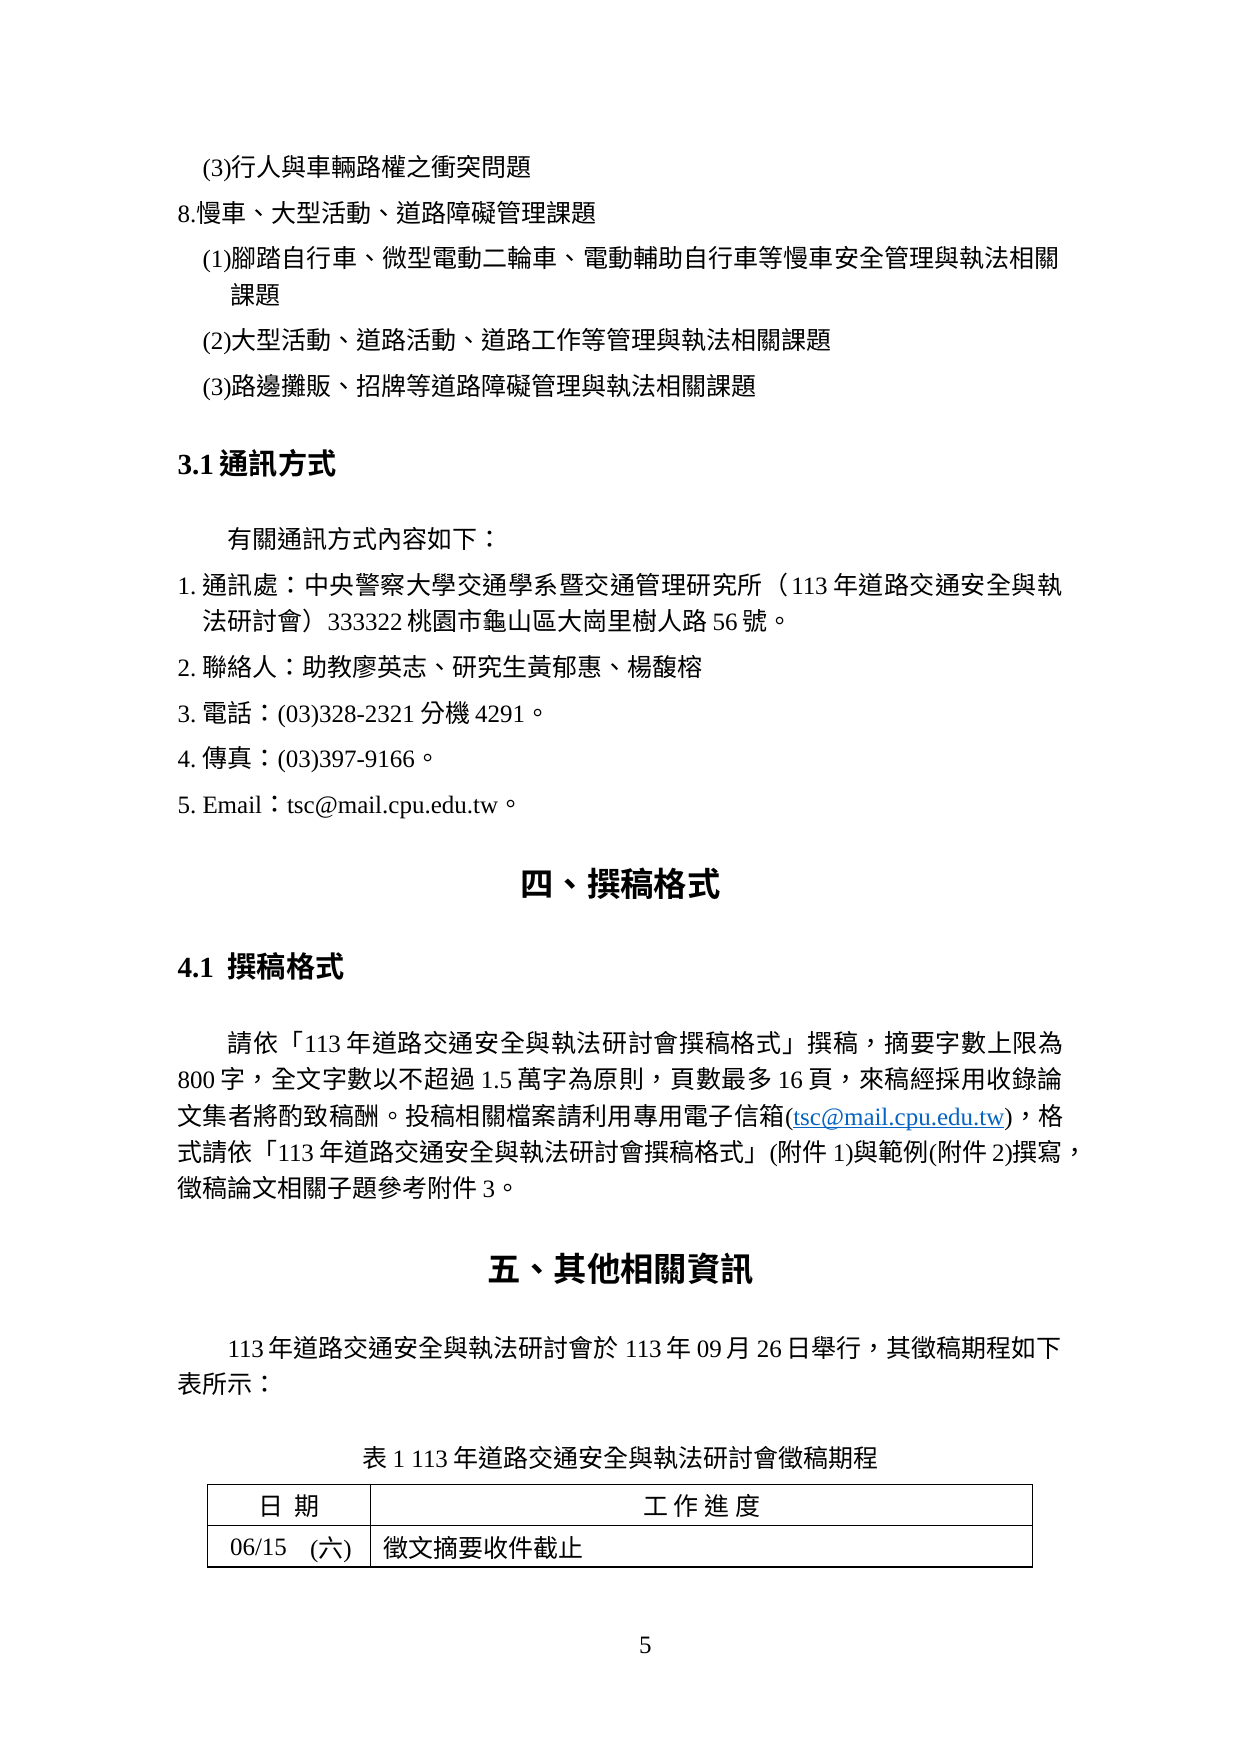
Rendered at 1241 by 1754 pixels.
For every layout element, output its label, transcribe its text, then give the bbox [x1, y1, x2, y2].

text 4.1 撰稿格式 [177, 944, 1063, 986]
table_header 工 作 進 度 [371, 1485, 1032, 1525]
text 3. 電話：(03)328-2321分機4291。 [177, 693, 1063, 729]
text 請依「113年道路交通安全與執法研討會撰稿格式」撰稿，摘要字數上限為800字，全文字數以不超過1.5萬字為原則，頁數最多16頁，來稿經採用收錄論文集者將酌致稿酬。投稿相關檔案請利用專用電子信箱(tsc@mail.cpu.edu.tw)，格式請依「113年道路交通安全與執法研討會撰稿格式」(附件1)與範例(附件2)撰寫，徵稿論文相關子題參考附件3。 [177, 1024, 1063, 1205]
table_cell 06/15 [208, 1526, 309, 1566]
text (1)腳踏自行車、微型電動二輪車、電動輔助自行車等慢車安全管理與執法相關課題 [202, 239, 1063, 311]
text (3)行人與車輛路權之衝突問題 [202, 148, 1063, 184]
text 四、撰稿格式 [177, 858, 1063, 906]
table_cell 徵文摘要收件截止 [371, 1526, 1032, 1566]
text 五、其他相關資訊 [177, 1242, 1063, 1291]
table_cell (六) [309, 1526, 370, 1566]
text 3.1通訊方式 [177, 440, 1063, 482]
text 5. Email：tsc@mail.cpu.edu.tw。 [177, 784, 1063, 821]
text 1. 通訊處：中央警察大學交通學系暨交通管理研究所（113年道路交通安全與執法研討會）333322桃園市龜山區大崗里樹人路56號。 [177, 566, 1063, 638]
text 表1 113年道路交通安全與執法研討會徵稿期程 [177, 1438, 1063, 1474]
text 有關通訊方式內容如下： [177, 520, 1063, 556]
text 2. 聯絡人：助教廖英志、研究生黃郁惠、楊馥榕 [177, 647, 1063, 684]
table_header 日 期 [208, 1485, 370, 1525]
text (2)大型活動、道路活動、道路工作等管理與執法相關課題 [202, 321, 1063, 357]
text (3)路邊攤販、招牌等道路障礙管理與執法相關課題 [202, 366, 1063, 403]
text 4. 傳真：(03)397-9166。 [177, 739, 1063, 775]
text 113年道路交通安全與執法研討會於113年09月26日舉行，其徵稿期程如下表所示： [177, 1328, 1063, 1401]
text 8.慢車、大型活動、道路障礙管理課題 [177, 193, 1063, 229]
